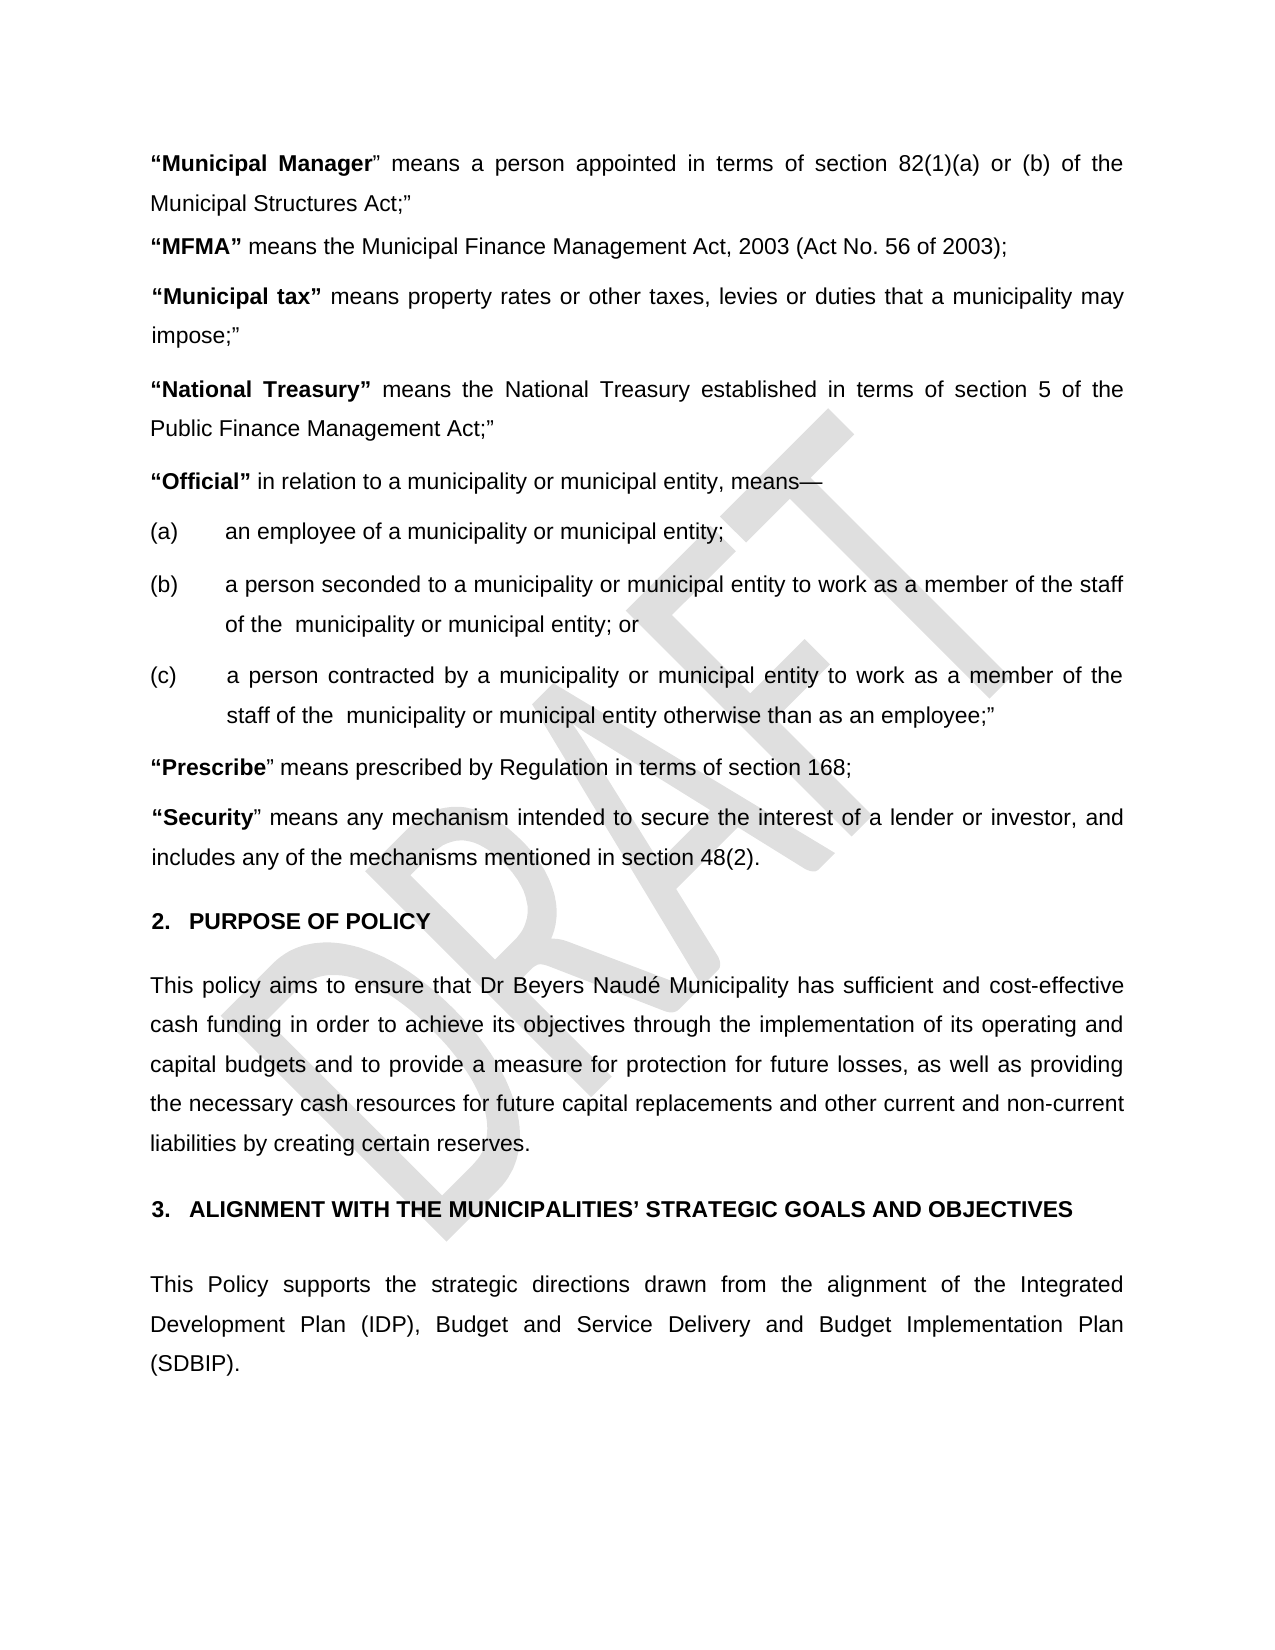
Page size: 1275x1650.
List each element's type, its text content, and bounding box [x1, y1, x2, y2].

list a person seconded to a municipality or municipal entity to work as a member of the staff of the municipality or municipal entity; or [150, 571, 1125, 637]
text “National Treasury” means the National Treasury established in terms of section 5 of the Public Finance Management Act;” [150, 376, 1125, 442]
text “Municipal Manager” means a person appointed in terms of section 82(1)(a) or (b) of the Municipal Structures Act;” [150, 150, 1125, 216]
list ALIGNMENT WITH THE MUNICIPALITIES’ STRATEGIC GOALS AND OBJECTIVES [151, 1196, 1125, 1223]
text This Policy supports the strategic directions drawn from the alignment of the Integrated Development Plan (IDP), Budget and Service Delivery and Budget Implementation Plan (SDBIP). [150, 1271, 1125, 1377]
list an employee of a municipality or municipal entity; [150, 518, 1125, 544]
text “Security” means any mechanism intended to secure the interest of a lender or investor, and includes any of the mechanisms mentioned in section 48(2). [151, 804, 1125, 870]
list PURPOSE OF POLICY [151, 908, 1125, 935]
text “Official” in relation to a municipality or municipal entity, means— [150, 468, 1125, 494]
text “Prescribe” means prescribed by Regulation in terms of section 168; [150, 754, 1125, 781]
list a person contracted by a municipality or municipal entity to work as a member of the staff of the municipality or municipal entity otherwise than as an employee;” [150, 662, 1125, 728]
text This policy aims to ensure that Dr Beyers Naudé Municipality has sufficient and cost-effective cash funding in order to achieve its objectives through the implementation of its operating and capital budgets and to provide a measure for protection for future losses, as well as providing the necessary cash resources for future capital replacements and other current and non-current liabilities by creating certain reserves. [150, 972, 1125, 1156]
text “MFMA” means the Municipal Finance Management Act, 2003 (Act No. 56 of 2003); [150, 233, 1125, 259]
text “Municipal tax” means property rates or other taxes, levies or duties that a municipality may impose;” [151, 283, 1125, 349]
